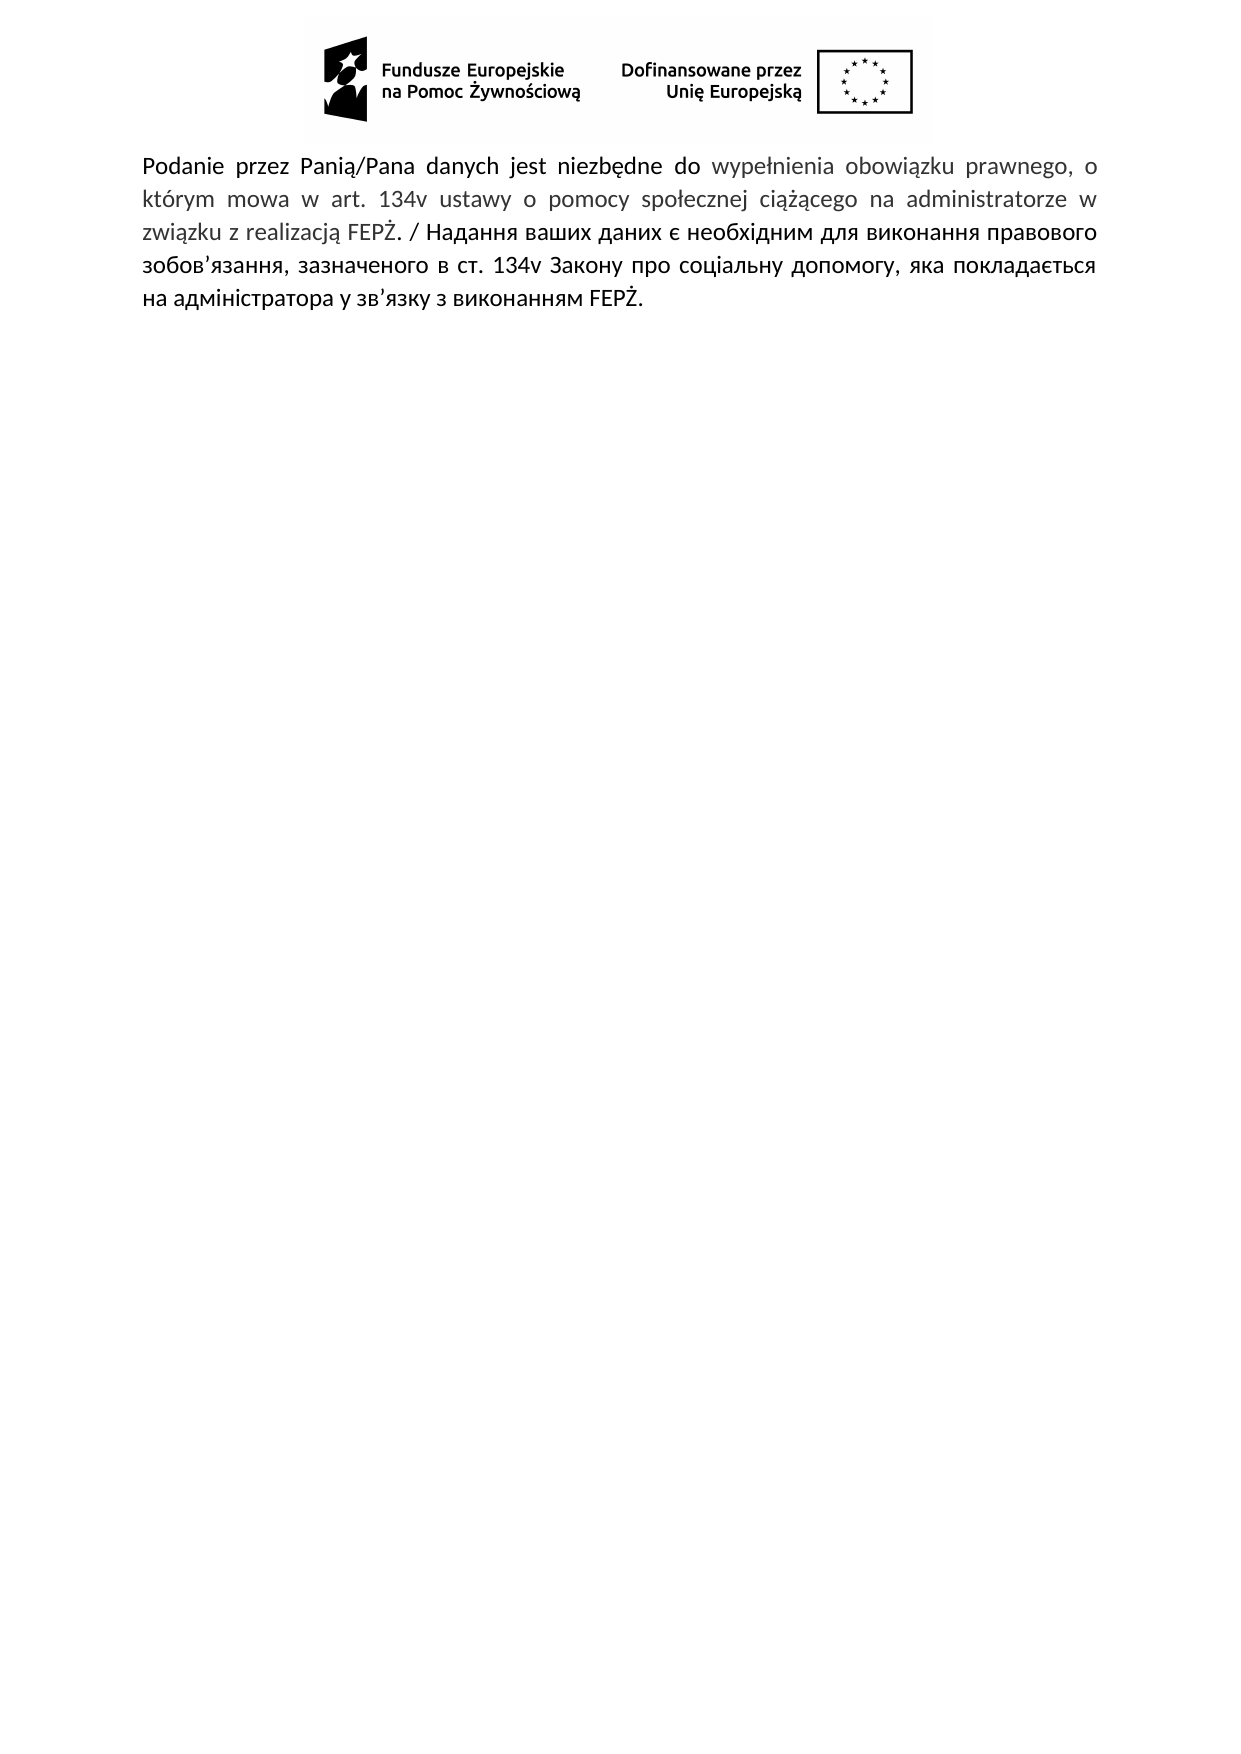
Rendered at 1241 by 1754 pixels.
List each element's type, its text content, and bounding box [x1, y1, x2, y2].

picture [303, 15, 934, 143]
text Podanie przez Panią/Pana danych jest niezbędne do wypełnienia obowiązku prawnego, o którym mowa w art. 134v ustawy o pomocy społecznej ciążącego na administratorze w związku z realizacją FEPŻ. / Надання ваших даних є необхідним для виконання правового зобов’язання, зазначеного в ст. 134v Закону про соціальну допомогу, яка покладається на адміністратора у зв’язку з виконанням FEPŻ. [142, 213, 1098, 312]
text Podanie przez Panią/Pana danych jest niezbędne do wypełnienia obowiązku prawnego, o którym mowa w art. 134v ustawy o pomocy społecznej ciążącego na administratorze w związku z realizacją FEPŻ. / Надання ваших даних є необхідним для виконання правового зобов’язання, зазначеного в ст. 134v Закону про соціальну допомогу, яка покладається на адміністратора у зв’язку з виконанням FEPŻ. [142, 150, 1098, 183]
